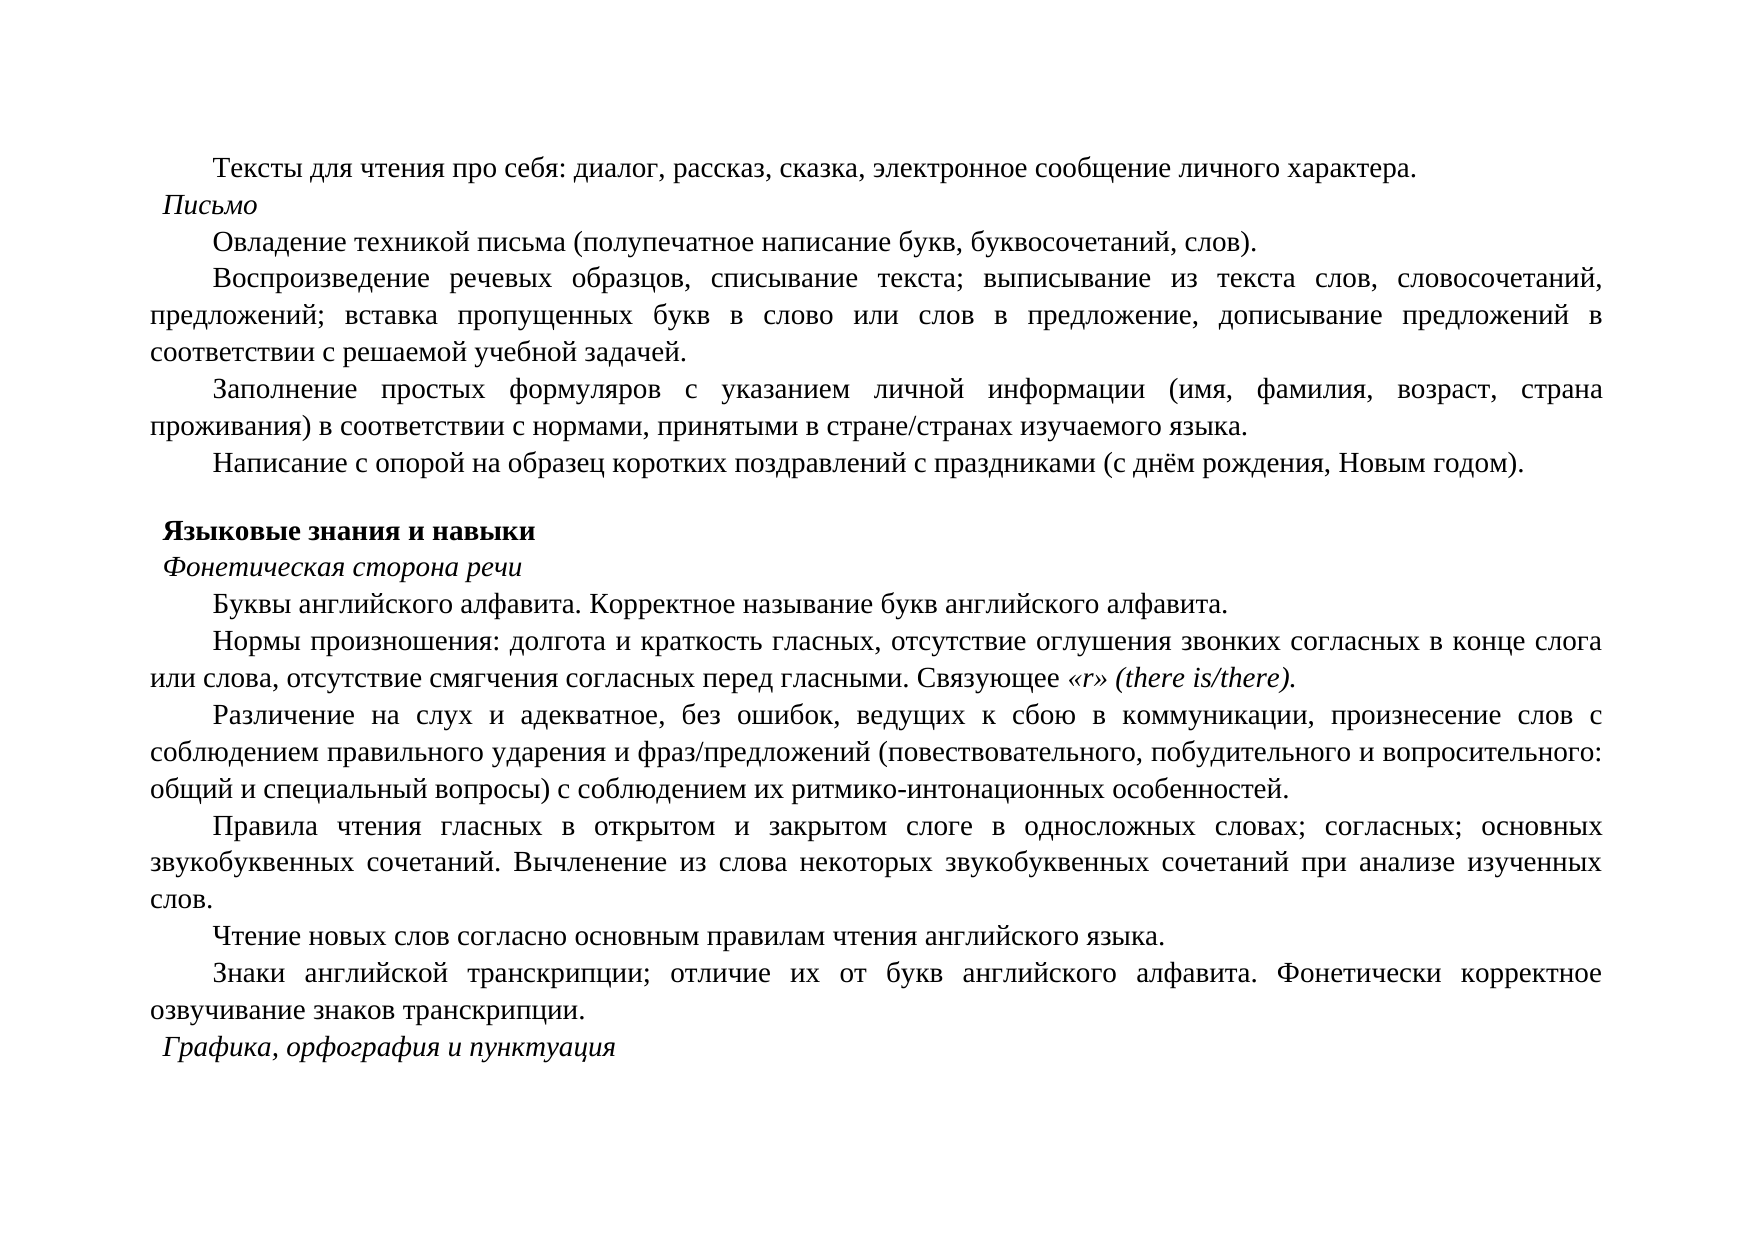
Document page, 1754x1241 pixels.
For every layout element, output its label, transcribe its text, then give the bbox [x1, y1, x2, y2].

text Языковые знания и навыки [162, 513, 1604, 546]
text Написание с опорой на образец коротких поздравлений с праздниками (с днём рождения, Новым годом). [150, 445, 1604, 478]
text Фонетическая сторона речи [162, 549, 1604, 583]
text Графика, орфография и пунктуация [162, 1029, 1604, 1062]
text Воспроизведение речевых образцов, списывание текста; выписывание из текста слов, словосочетаний, предложений; вставка пропущенных букв в слово или слов в предложение, дописывание предложений в соответствии с решаемой учебной задачей. [150, 261, 1604, 368]
text Овладение техникой письма (полупечатное написание букв, буквосочетаний, слов). [150, 224, 1604, 257]
text Правила чтения гласных в открытом и закрытом слоге в односложных словах; согласных; основных звукобуквенных сочетаний. Вычленение из слова некоторых звукобуквенных сочетаний при анализе изученных слов. [150, 808, 1604, 915]
text Письмо [162, 187, 1604, 220]
text Чтение новых слов согласно основным правилам чтения английского языка. [150, 918, 1604, 952]
text Нормы произношения: долгота и краткость гласных, отсутствие оглушения звонких согласных в конце слога или слова, отсутствие смягчения согласных перед гласными. Связующее «r» (there is/there). [150, 623, 1604, 694]
text Знаки английской транскрипции; отличие их от букв английского алфавита. Фонетически корректное озвучивание знаков транскрипции. [150, 955, 1604, 1026]
text Тексты для чтения про себя: диалог, рассказ, сказка, электронное сообщение личного характера. [150, 150, 1604, 183]
text Буквы английского алфавита. Корректное называние букв английского алфавита. [150, 586, 1604, 620]
text Различение на слух и адекватное, без ошибок, ведущих к сбою в коммуникации, произнесение слов с соблюдением правильного ударения и фраз/предложений (повествовательного, побудительного и вопросительного: общий и специальный вопросы) с соблюдением их ритмико-интонационных особенностей. [150, 697, 1604, 804]
text Заполнение простых формуляров с указанием личной информации (имя, фамилия, возраст, страна проживания) в соответствии с нормами, принятыми в стране/странах изучаемого языка. [150, 371, 1604, 442]
